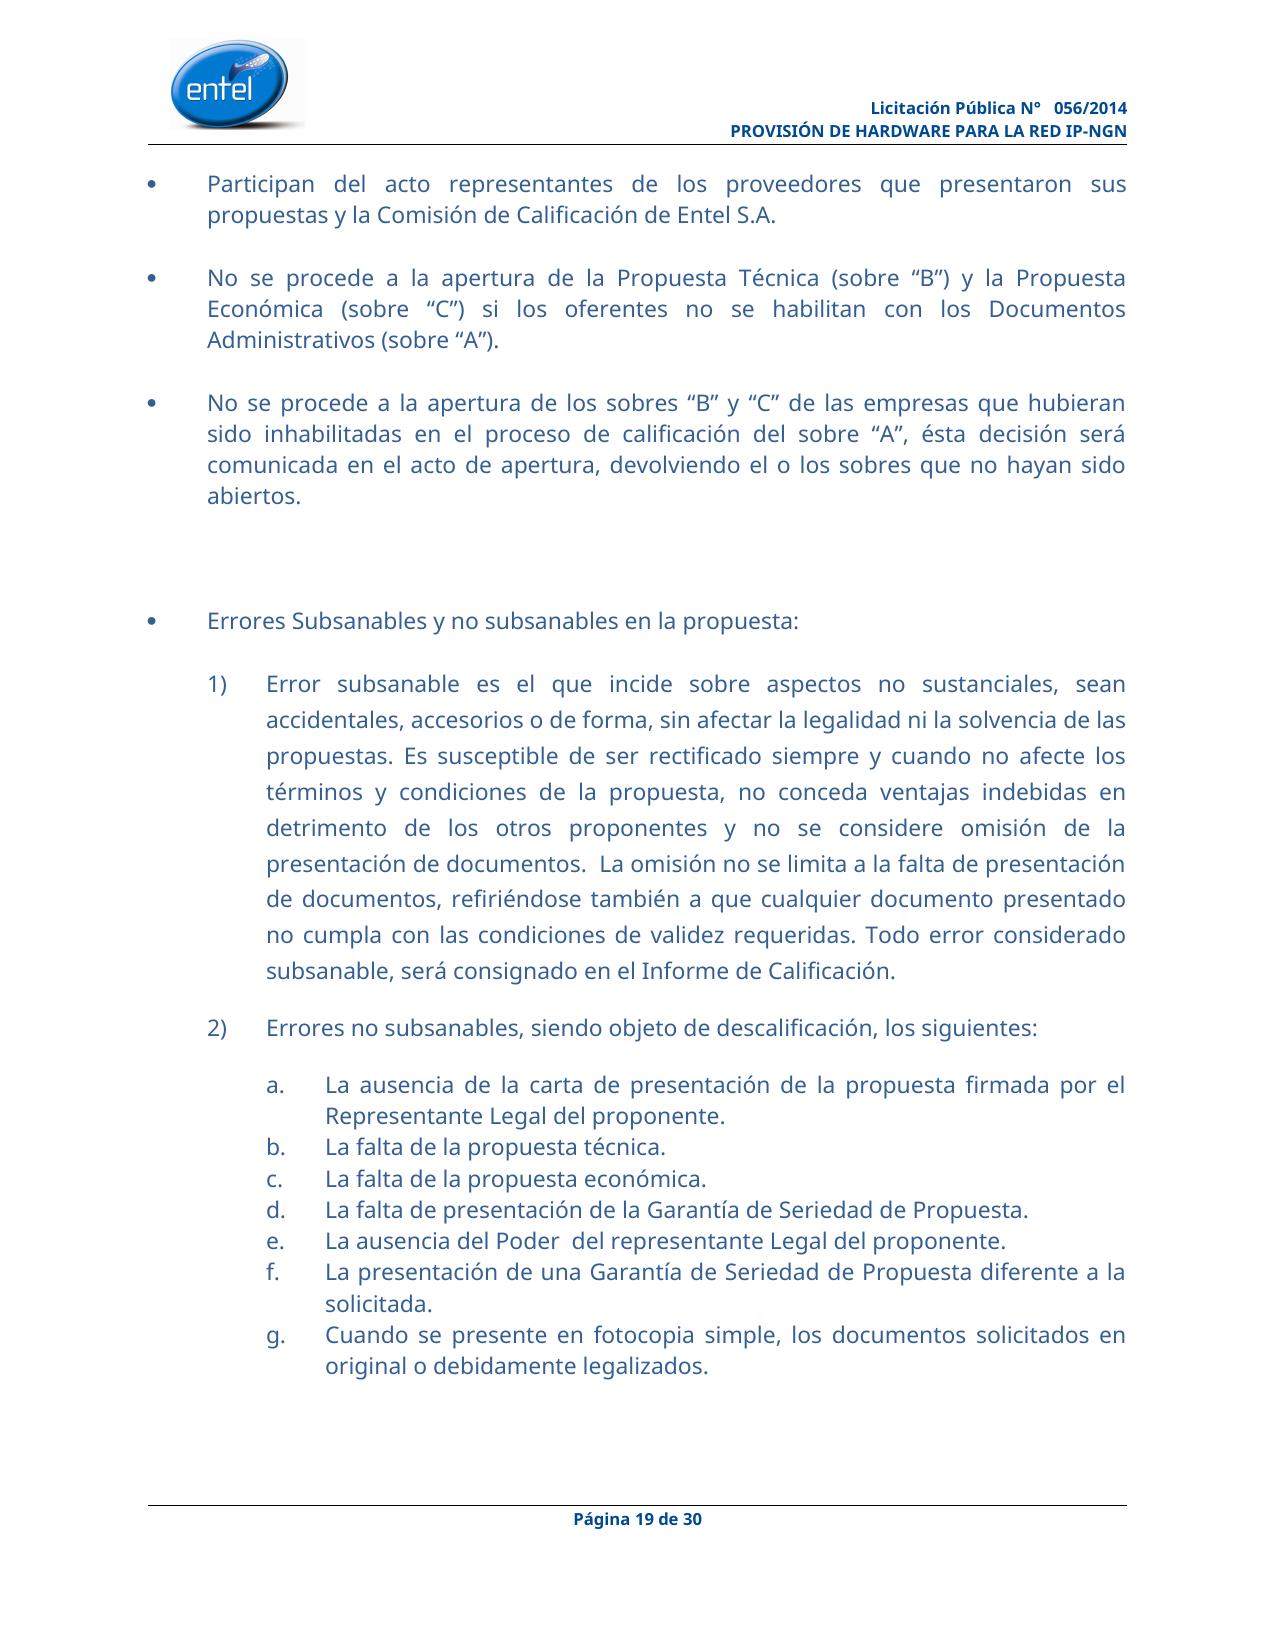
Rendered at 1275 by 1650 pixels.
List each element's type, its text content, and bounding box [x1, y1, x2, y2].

picture [170, 38, 305, 130]
list Errores Subsanables y no subsanables en la propuesta: [148, 605, 1127, 637]
list La falta de presentación de la Garantía de Seriedad de Propuesta. [266, 1194, 1127, 1225]
list Errores no subsanables, siendo objeto de descalificación, los siguientes: [207, 1012, 1127, 1043]
list La falta de la propuesta técnica. [266, 1131, 1127, 1163]
list La falta de la propuesta económica. [266, 1163, 1127, 1194]
list La presentación de una Garantía de Seriedad de Propuesta diferente a la solicitada. [266, 1256, 1127, 1319]
list No se procede a la apertura de los sobres “B” y “C” de las empresas que hubieran sido inhabilitadas en el proceso de calificación del sobre “A”, ésta decisión será comunicada en el acto de apertura, devolviendo el o los sobres que no hayan sido abiertos. [148, 387, 1127, 512]
list La ausencia del Poder del representante Legal del proponente. [266, 1225, 1127, 1256]
list Participan del acto representantes de los proveedores que presentaron sus propuestas y la Comisión de Calificación de Entel S.A. [148, 168, 1127, 230]
list La ausencia de la carta de presentación de la propuesta firmada por el Representante Legal del proponente. [266, 1069, 1127, 1131]
list Cuando se presente en fotocopia simple, los documentos solicitados en original o debidamente legalizados. [266, 1319, 1127, 1381]
list No se procede a la apertura de la Propuesta Técnica (sobre “B”) y la Propuesta Económica (sobre “C”) si los oferentes no se habilitan con los Documentos Administrativos (sobre “A”). [148, 262, 1127, 355]
list Error subsanable es el que incide sobre aspectos no sustanciales, sean accidentales, accesorios o de forma, sin afectar la legalidad ni la solvencia de las propuestas. Es susceptible de ser rectificado siempre y cuando no afecte los términos y condiciones de la propuesta, no conceda ventajas indebidas en detrimento de los otros proponentes y no se considere omisión de la presentación de documentos. La omisión no se limita a la falta de presentación de documentos, refiriéndose también a que cualquier documento presentado no cumpla con las condiciones de validez requeridas. Todo error considerado subsanable, será consignado en el Informe de Calificación. [207, 668, 1127, 987]
